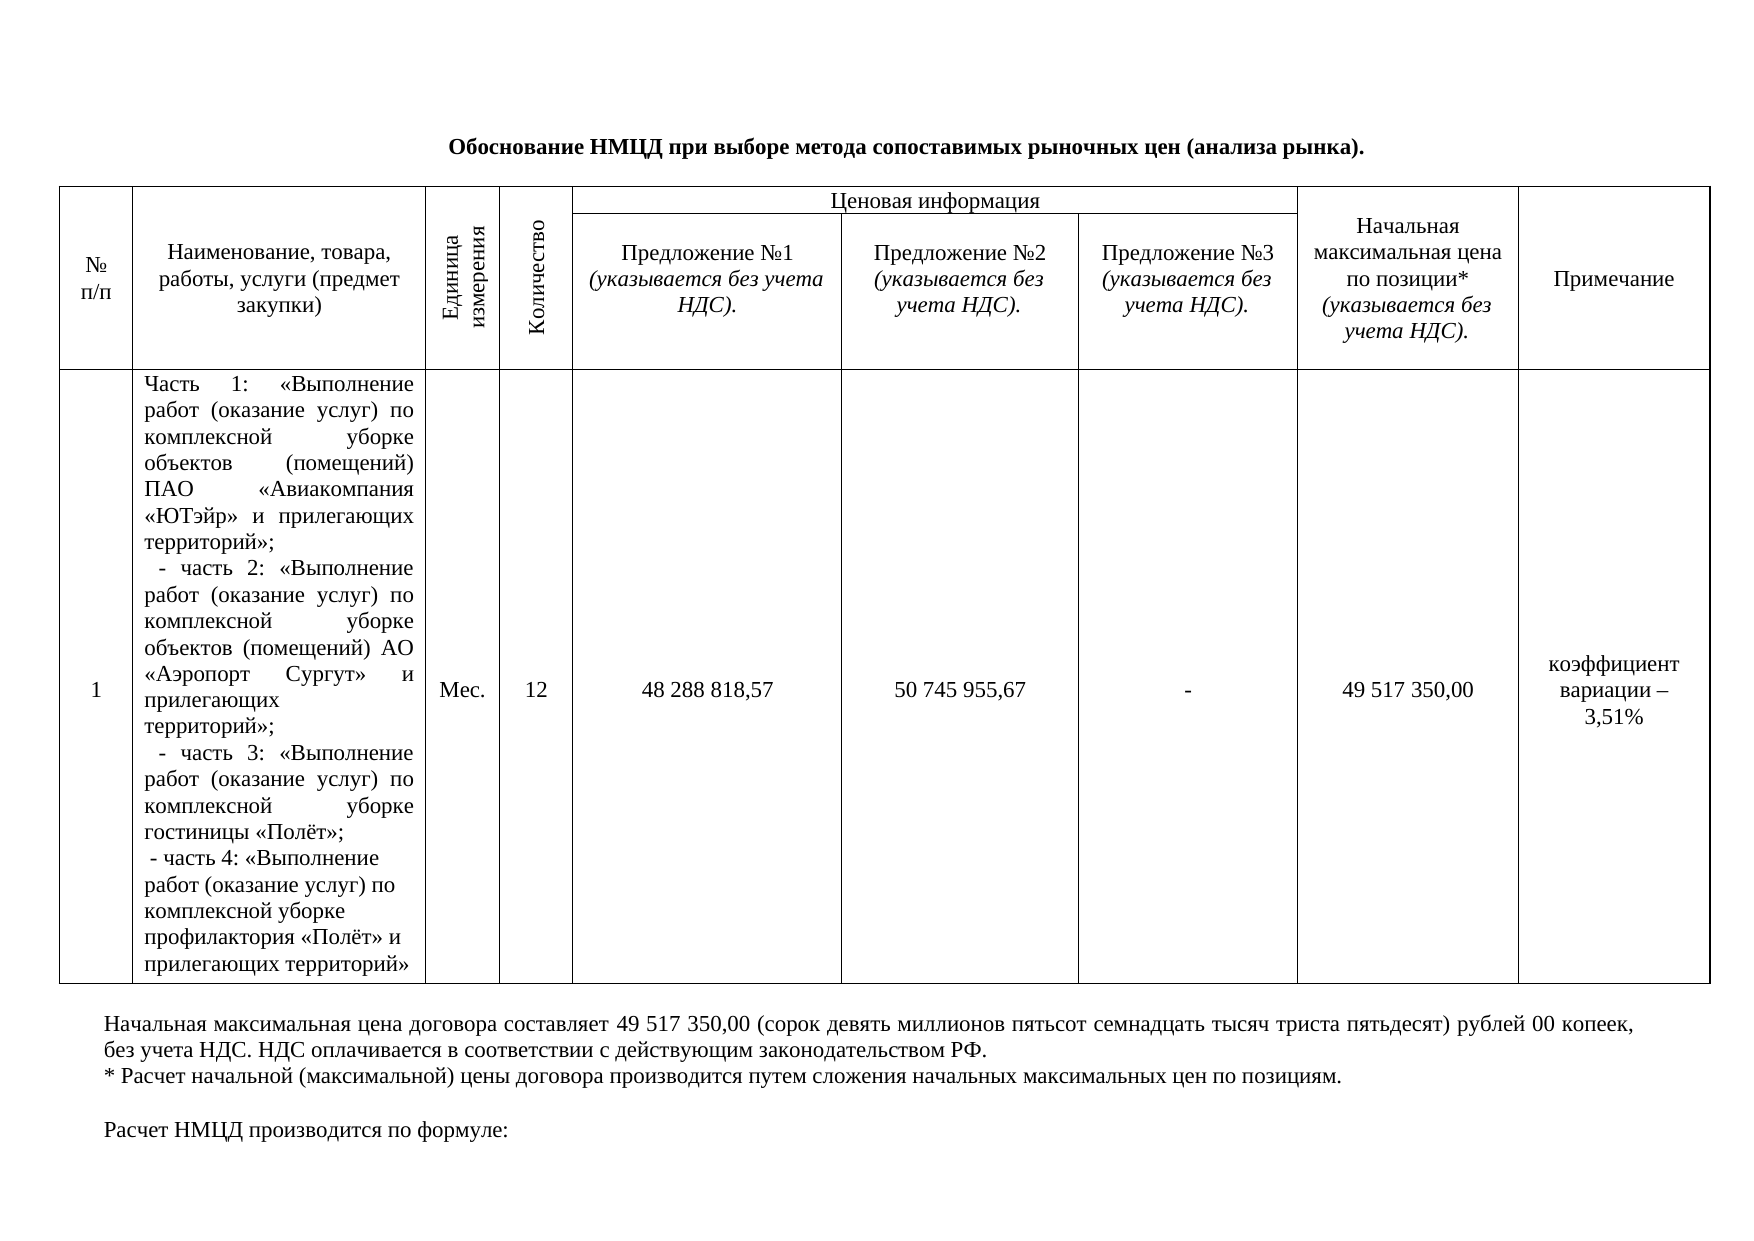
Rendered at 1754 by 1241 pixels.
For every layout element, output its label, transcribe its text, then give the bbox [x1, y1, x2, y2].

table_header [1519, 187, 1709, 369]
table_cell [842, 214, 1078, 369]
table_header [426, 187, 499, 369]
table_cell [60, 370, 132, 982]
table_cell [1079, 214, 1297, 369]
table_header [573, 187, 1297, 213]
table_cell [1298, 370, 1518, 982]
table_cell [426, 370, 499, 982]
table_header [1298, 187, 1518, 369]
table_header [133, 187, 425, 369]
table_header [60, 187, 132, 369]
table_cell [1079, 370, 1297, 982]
text Расчет НМЦД производится по формуле: [103, 1116, 1636, 1142]
text Начальная максимальная цена договора составляет 49 517 350,00 (сорок девять миллионов пятьсот семнадцать тысяч триста пятьдесят) рублей 00 копеек, без учета НДС. НДС оплачивается в соответствии с действующим законодательством РФ. [103, 1010, 1636, 1062]
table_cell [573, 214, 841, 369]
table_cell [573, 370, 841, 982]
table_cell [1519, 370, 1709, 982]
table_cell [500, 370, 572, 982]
text Обоснование НМЦД при выборе метода сопоставимых рыночных цен (анализа рынка). [103, 133, 1636, 159]
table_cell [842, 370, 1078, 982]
text * Расчет начальной (максимальной) цены договора производится путем сложения начальных максимальных цен по позициям. [103, 1062, 1636, 1089]
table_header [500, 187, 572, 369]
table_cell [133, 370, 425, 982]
